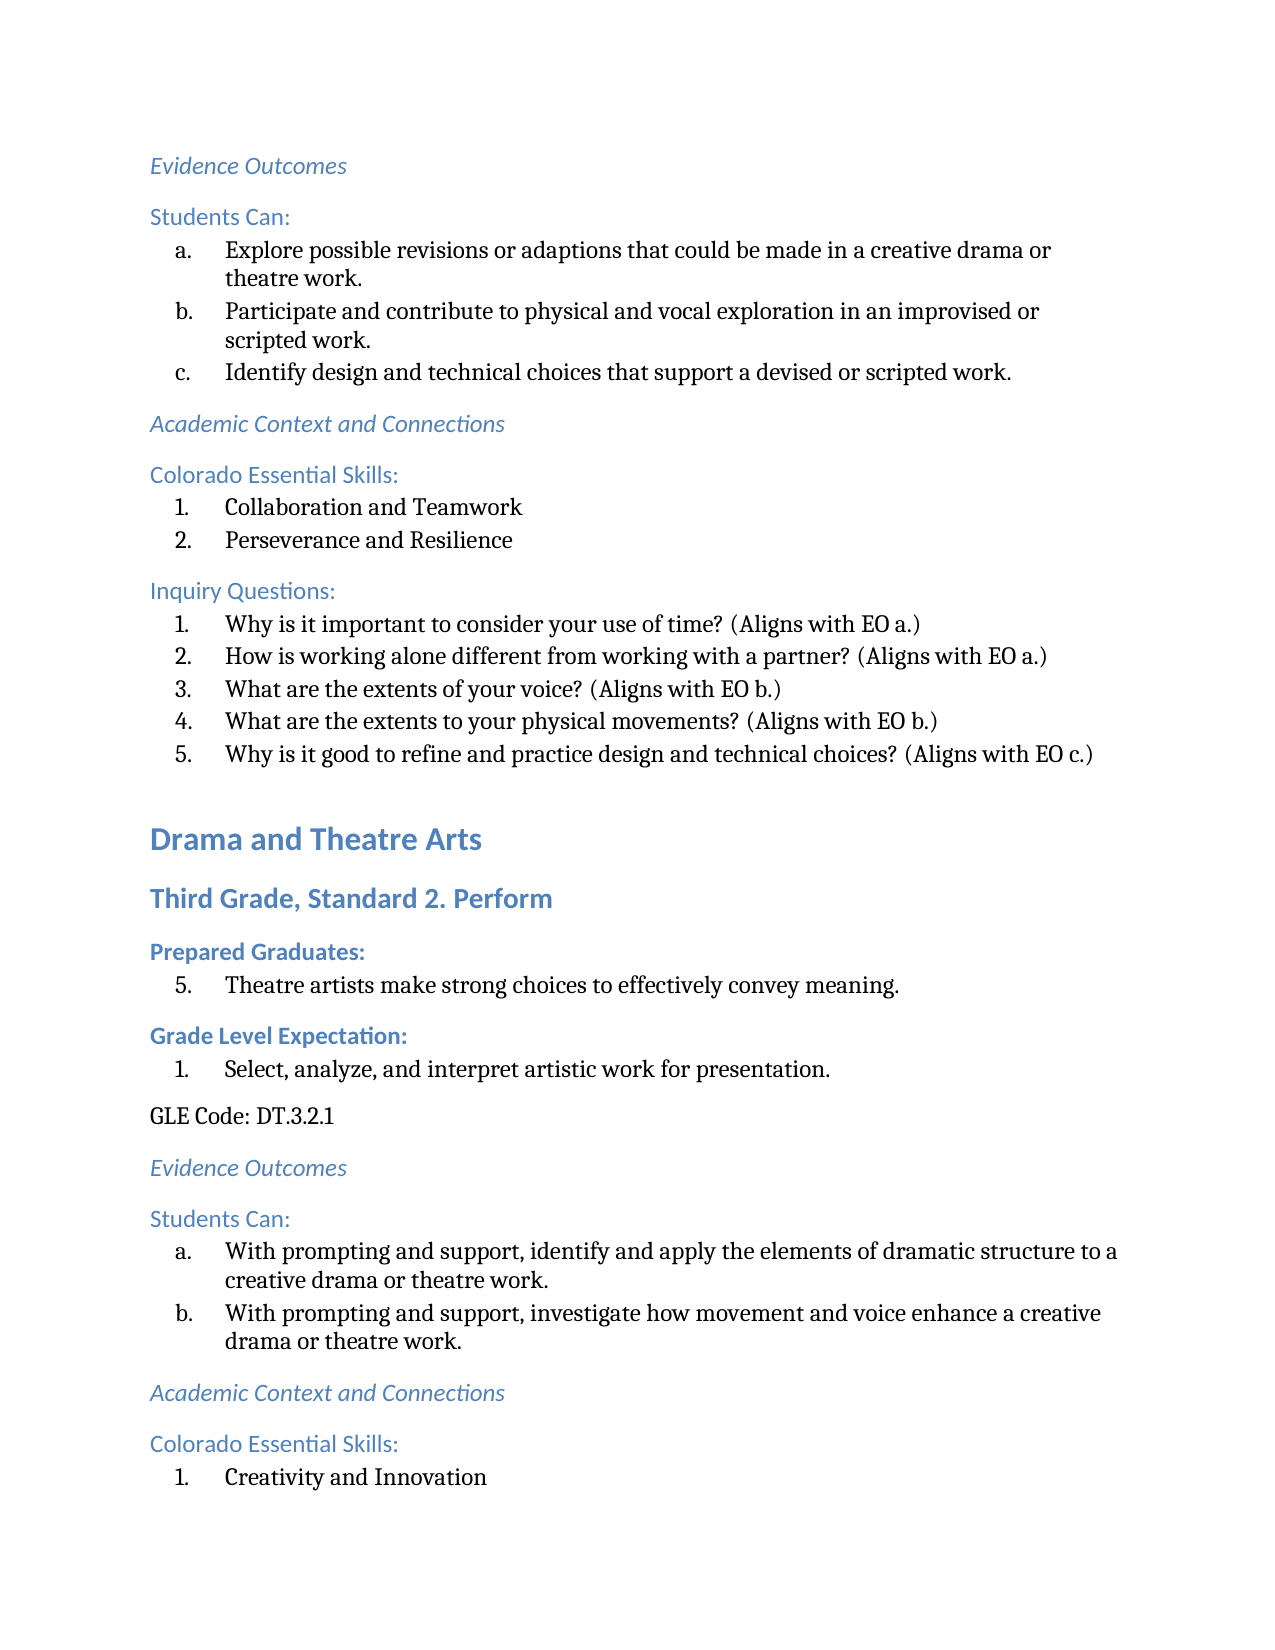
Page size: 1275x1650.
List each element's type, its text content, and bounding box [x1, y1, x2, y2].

subtitle Evidence Outcomes [150, 150, 1125, 181]
list How is working alone different from working with a partner? (Aligns with EO a.) [175, 642, 1125, 671]
list Select, analyze, and interpret artistic work for presentation. [175, 1054, 1125, 1083]
list With prompting and support, identify and apply the elements of dramatic structure to a creative drama or theatre work. [175, 1237, 1125, 1295]
list What are the extents to your physical movements? (Aligns with EO b.) [175, 707, 1125, 736]
subtitle Third Grade, Standard 2. Perform [150, 880, 1125, 916]
text GLE Code: DT.3.2.1 [150, 1102, 1125, 1131]
list Perseverance and Resilience [175, 526, 1125, 554]
subtitle Students Can: [150, 1203, 1125, 1233]
subtitle Academic Context and Connections [150, 1377, 1125, 1407]
subtitle Colorado Essential Skills: [150, 459, 1125, 489]
subtitle Evidence Outcomes [150, 1152, 1125, 1182]
subtitle Inquiry Questions: [150, 575, 1125, 606]
list Why is it good to refine and practice design and technical choices? (Aligns with EO c.) [175, 740, 1125, 768]
list What are the extents of your voice? (Aligns with EO b.) [175, 675, 1125, 703]
list Theatre artists make strong choices to effectively convey meaning. [175, 971, 1125, 999]
list With prompting and support, investigate how movement and voice enhance a creative drama or theatre work. [175, 1298, 1125, 1356]
list Identify design and technical choices that support a devised or scripted work. [175, 358, 1125, 387]
subtitle Drama and Theatre Arts [150, 818, 1125, 859]
list Explore possible revisions or adaptions that could be made in a creative drama or theatre work. [175, 236, 1125, 293]
list Why is it important to consider your use of time? (Aligns with EO a.) [175, 610, 1125, 638]
subtitle Colorado Essential Skills: [150, 1428, 1125, 1459]
list Participate and contribute to physical and vocal exploration in an improvised or scripted work. [175, 297, 1125, 354]
subtitle Grade Level Expectation: [150, 1020, 1125, 1051]
subtitle Prepared Graduates: [150, 936, 1125, 967]
list Collaboration and Teamwork [175, 493, 1125, 522]
subtitle Academic Context and Connections [150, 408, 1125, 438]
subtitle Students Can: [150, 201, 1125, 232]
list Creativity and Innovation [175, 1462, 1125, 1491]
